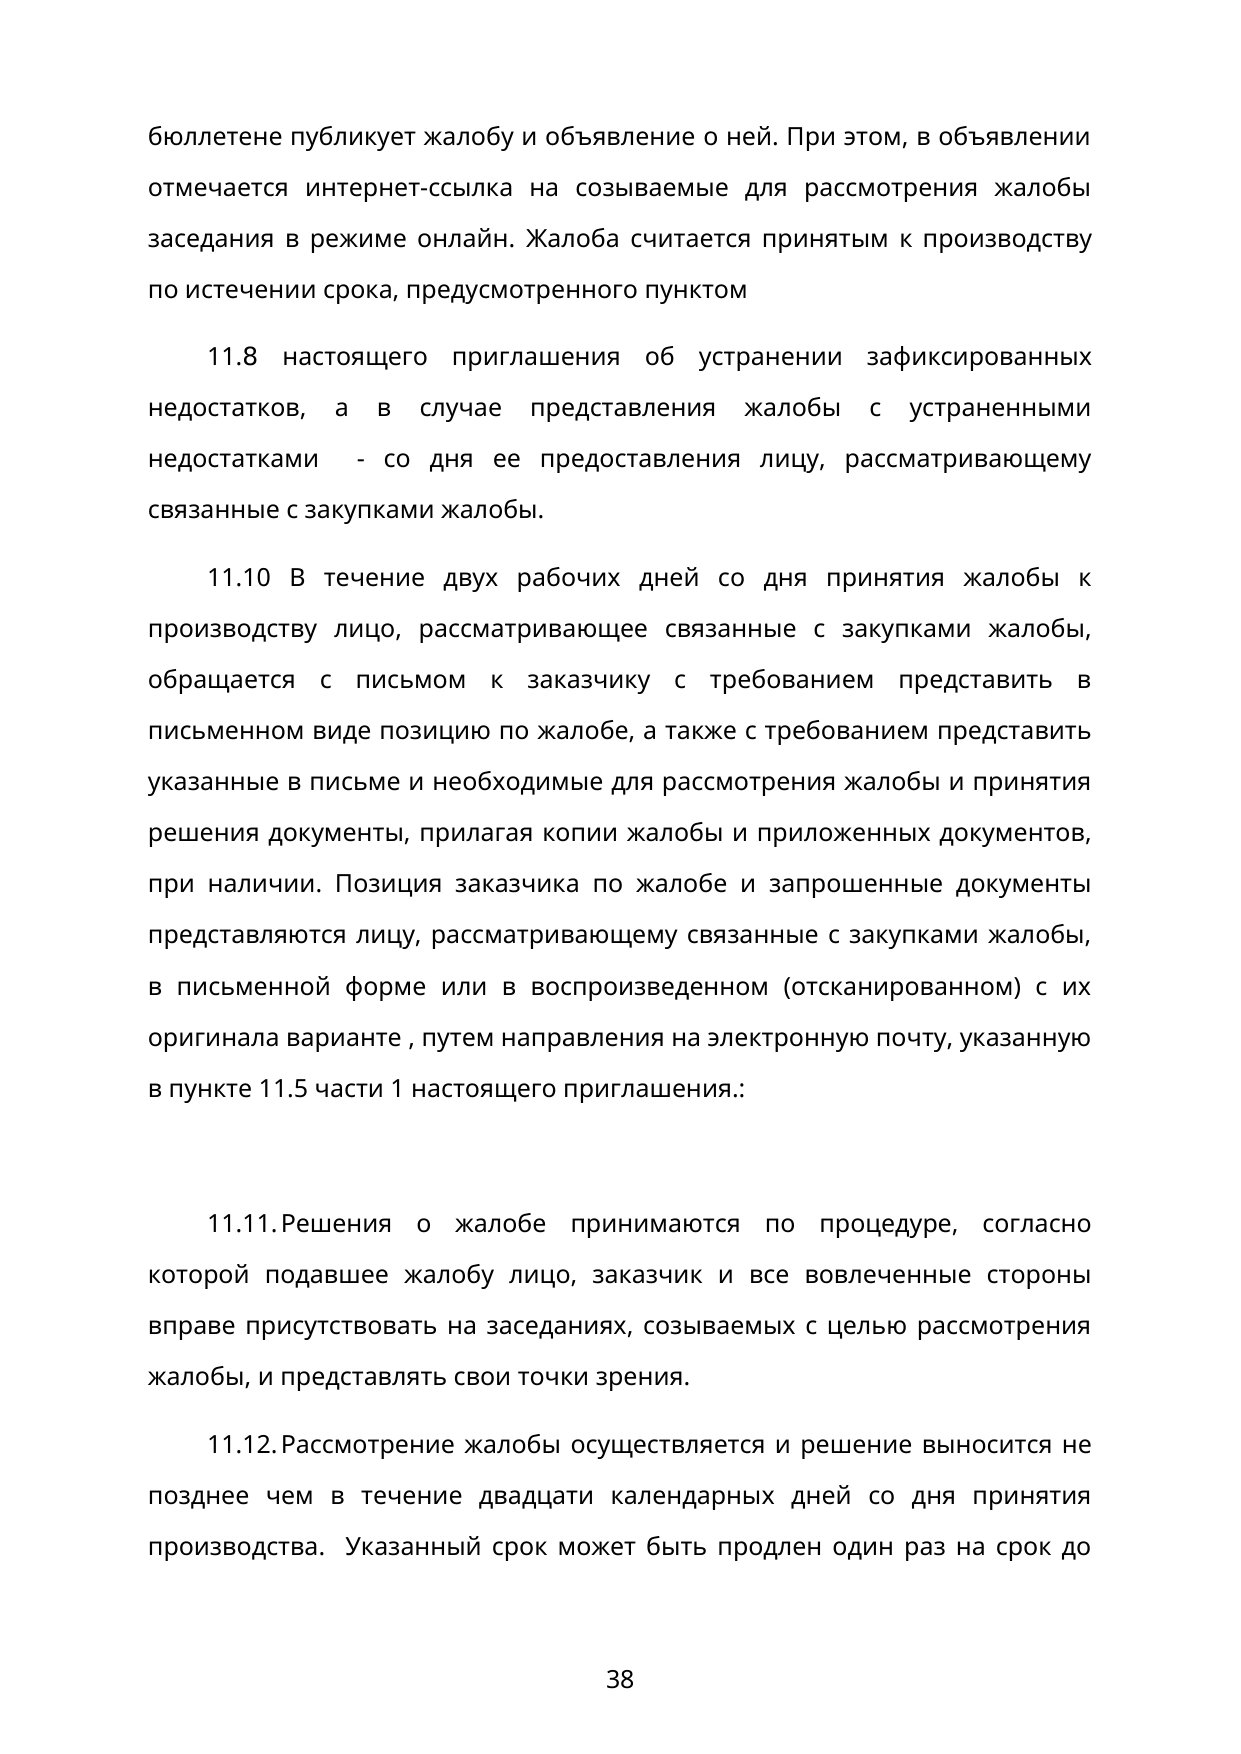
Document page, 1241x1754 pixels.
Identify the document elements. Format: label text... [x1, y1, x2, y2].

text 11.11. Решения о жалобе принимаются по процедуре, согласно которой подавшее жалобу лицо, заказчик и все вовлеченные стороны вправе присутствовать на заседаниях, созываемых с целью рассмотрения жалобы, и представлять свои точки зрения. [148, 1206, 1092, 1393]
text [148, 1427, 1092, 1563]
text 11.8 настоящего приглашения об устранении зафиксированных недостатков, а в случае представления жалобы с устраненными недостатками - со дня ее предоставления лицу, рассматривающему связанные с закупками жалобы. [148, 339, 1092, 526]
text 11.10 В течение двух рабочих дней со дня принятия жалобы к производству лицо, рассматривающее связанные с закупками жалобы, обращается с письмом к заказчику с требованием представить в письменном виде позицию по жалобе, а также с требованием представить указанные в письме и необходимые для рассмотрения жалобы и принятия решения документы, прилагая копии жалобы и приложенных документов, при наличии. Позиция заказчика по жалобе и запрошенные документы представляются лицу, рассматривающему связанные с закупками жалобы, в письменной форме или в воспроизведенном (отсканированном) с их оригинала варианте , путем направления на электронную почту, указанную в пункте 11.5 части 1 настоящего приглашения.: [148, 560, 1092, 1104]
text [148, 118, 1092, 305]
